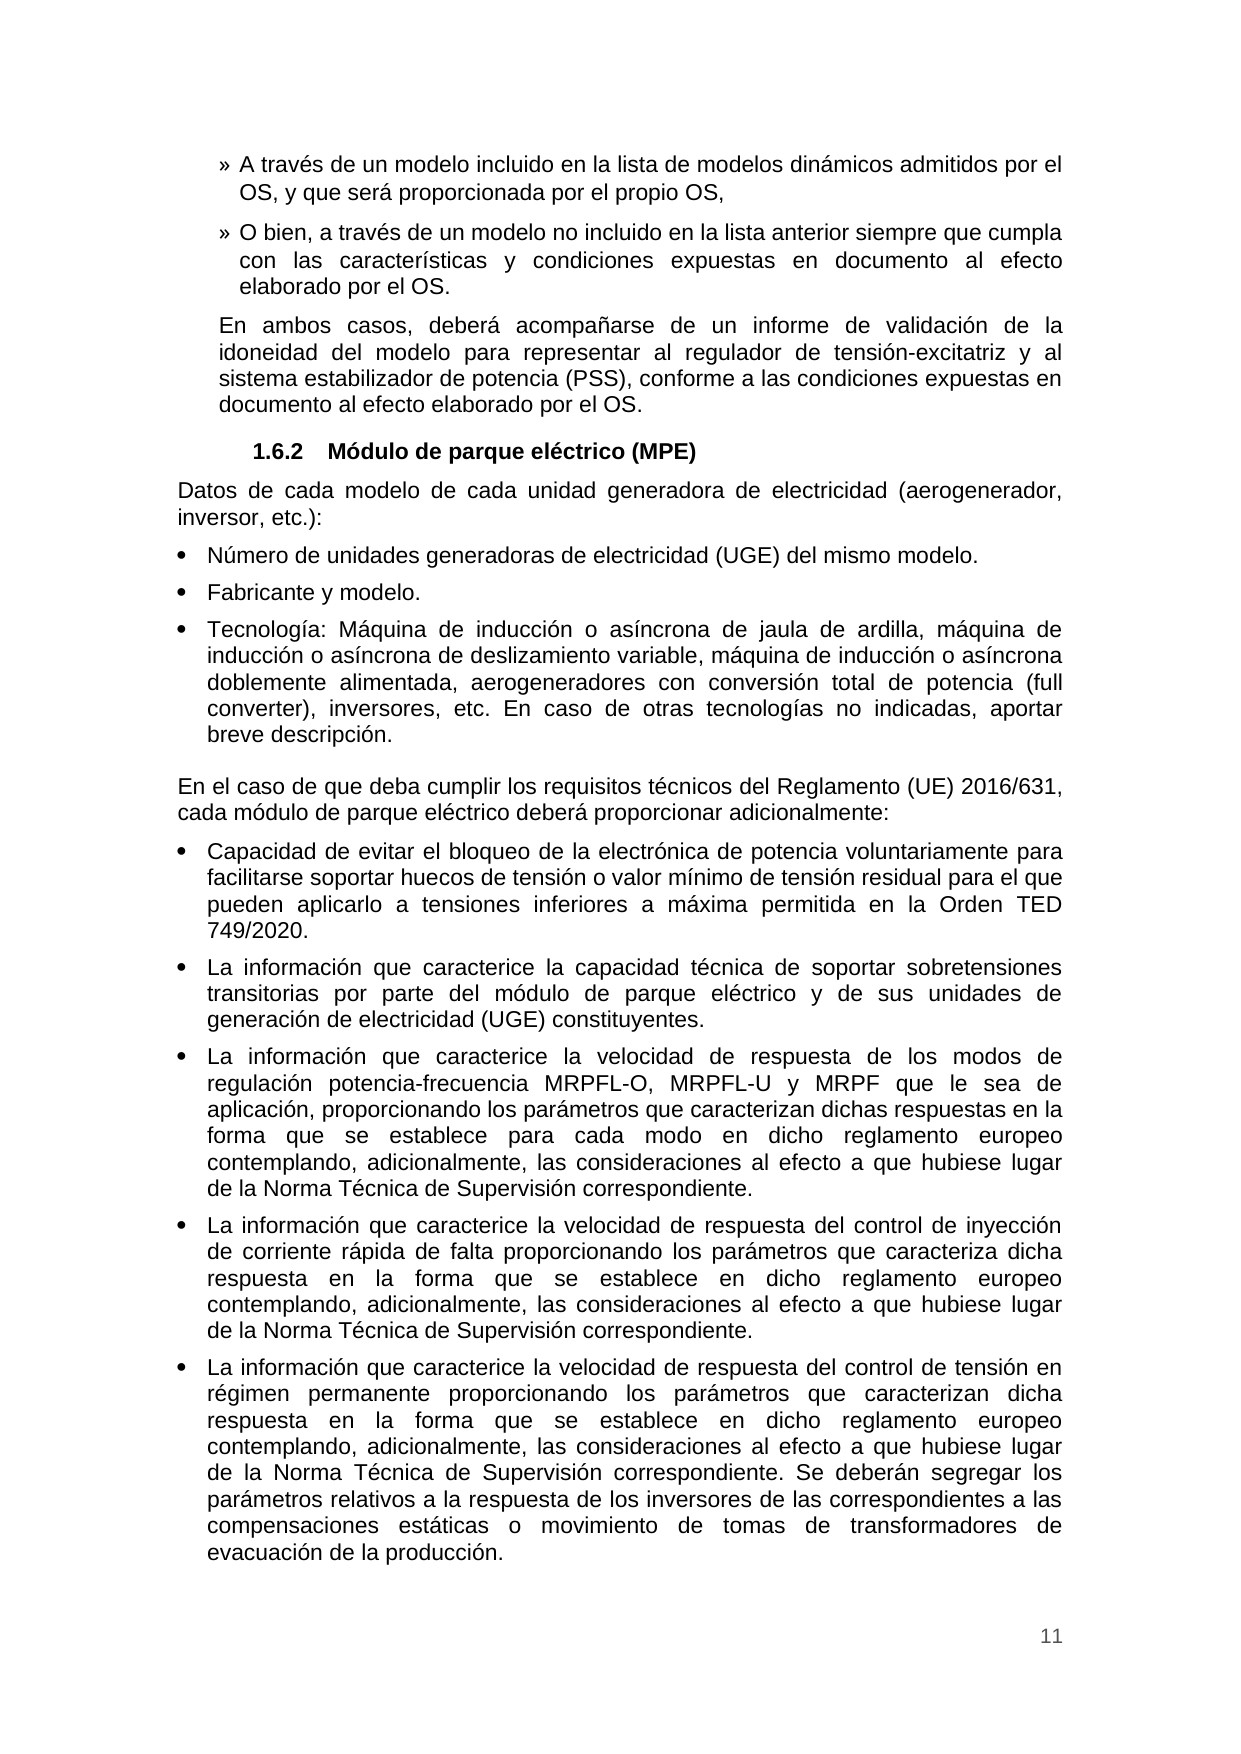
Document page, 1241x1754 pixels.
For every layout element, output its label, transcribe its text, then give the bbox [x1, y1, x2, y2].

list A través de un modelo incluido en la lista de modelos dinámicos admitidos por el OS, y que será proporcionada por el propio OS, [218, 148, 1063, 205]
list La información que caracterice la velocidad de respuesta del control de tensión en régimen permanente proporcionando los parámetros que caracterizan dicha respuesta en la forma que se establece en dicho reglamento europeo contemplando, adicionalmente, las consideraciones al efecto a que hubiese lugar de la Norma Técnica de Supervisión correspondiente. Se deberán segregar los parámetros relativos a la respuesta de los inversores de las correspondientes a las compensaciones estáticas o movimiento de tomas de transformadores de evacuación de la producción. [177, 1354, 1063, 1565]
list La información que caracterice la capacidad técnica de soportar sobretensiones transitorias por parte del módulo de parque eléctrico y de sus unidades de generación de electricidad (UGE) constituyentes. [177, 954, 1063, 1033]
text En el caso de que deba cumplir los requisitos técnicos del Reglamento (UE) 2016/631, cada módulo de parque eléctrico deberá proporcionar adicionalmente: [177, 773, 1063, 825]
text En ambos casos, deberá acompañarse de un informe de validación de la idoneidad del modelo para representar al regulador de tensión-excitatriz y al sistema estabilizador de potencia (PSS), conforme a las condiciones expuestas en documento al efecto elaborado por el OS. [218, 312, 1063, 417]
list Fabricante y modelo. [177, 579, 1063, 606]
list La información que caracterice la velocidad de respuesta de los modos de regulación potencia-frecuencia MRPFL-O, MRPFL-U y MRPF que le sea de aplicación, proporcionando los parámetros que caracterizan dichas respuestas en la forma que se establece para cada modo en dicho reglamento europeo contemplando, adicionalmente, las consideraciones al efecto a que hubiese lugar de la Norma Técnica de Supervisión correspondiente. [177, 1043, 1063, 1201]
list Capacidad de evitar el bloqueo de la electrónica de potencia voluntariamente para facilitarse soportar huecos de tensión o valor mínimo de tensión residual para el que pueden aplicarlo a tensiones inferiores a máxima permitida en la Orden TED 749/2020. [177, 838, 1063, 943]
list La información que caracterice la velocidad de respuesta del control de inyección de corriente rápida de falta proporcionando los parámetros que caracteriza dicha respuesta en la forma que se establece en dicho reglamento europeo contemplando, adicionalmente, las consideraciones al efecto a que hubiese lugar de la Norma Técnica de Supervisión correspondiente. [177, 1212, 1063, 1343]
text Módulo de parque eléctrico (MPE) [252, 438, 1063, 465]
list Tecnología: Máquina de inducción o asíncrona de jaula de ardilla, máquina de inducción o asíncrona de deslizamiento variable, máquina de inducción o asíncrona doblemente alimentada, aerogeneradores con conversión total de potencia (full converter), inversores, etc. En caso de otras tecnologías no indicadas, aportar breve descripción. [177, 616, 1063, 748]
text Datos de cada modelo de cada unidad generadora de electricidad (aerogenerador, inversor, etc.): [177, 477, 1063, 530]
list Número de unidades generadoras de electricidad (UGE) del mismo modelo. [177, 542, 1063, 569]
